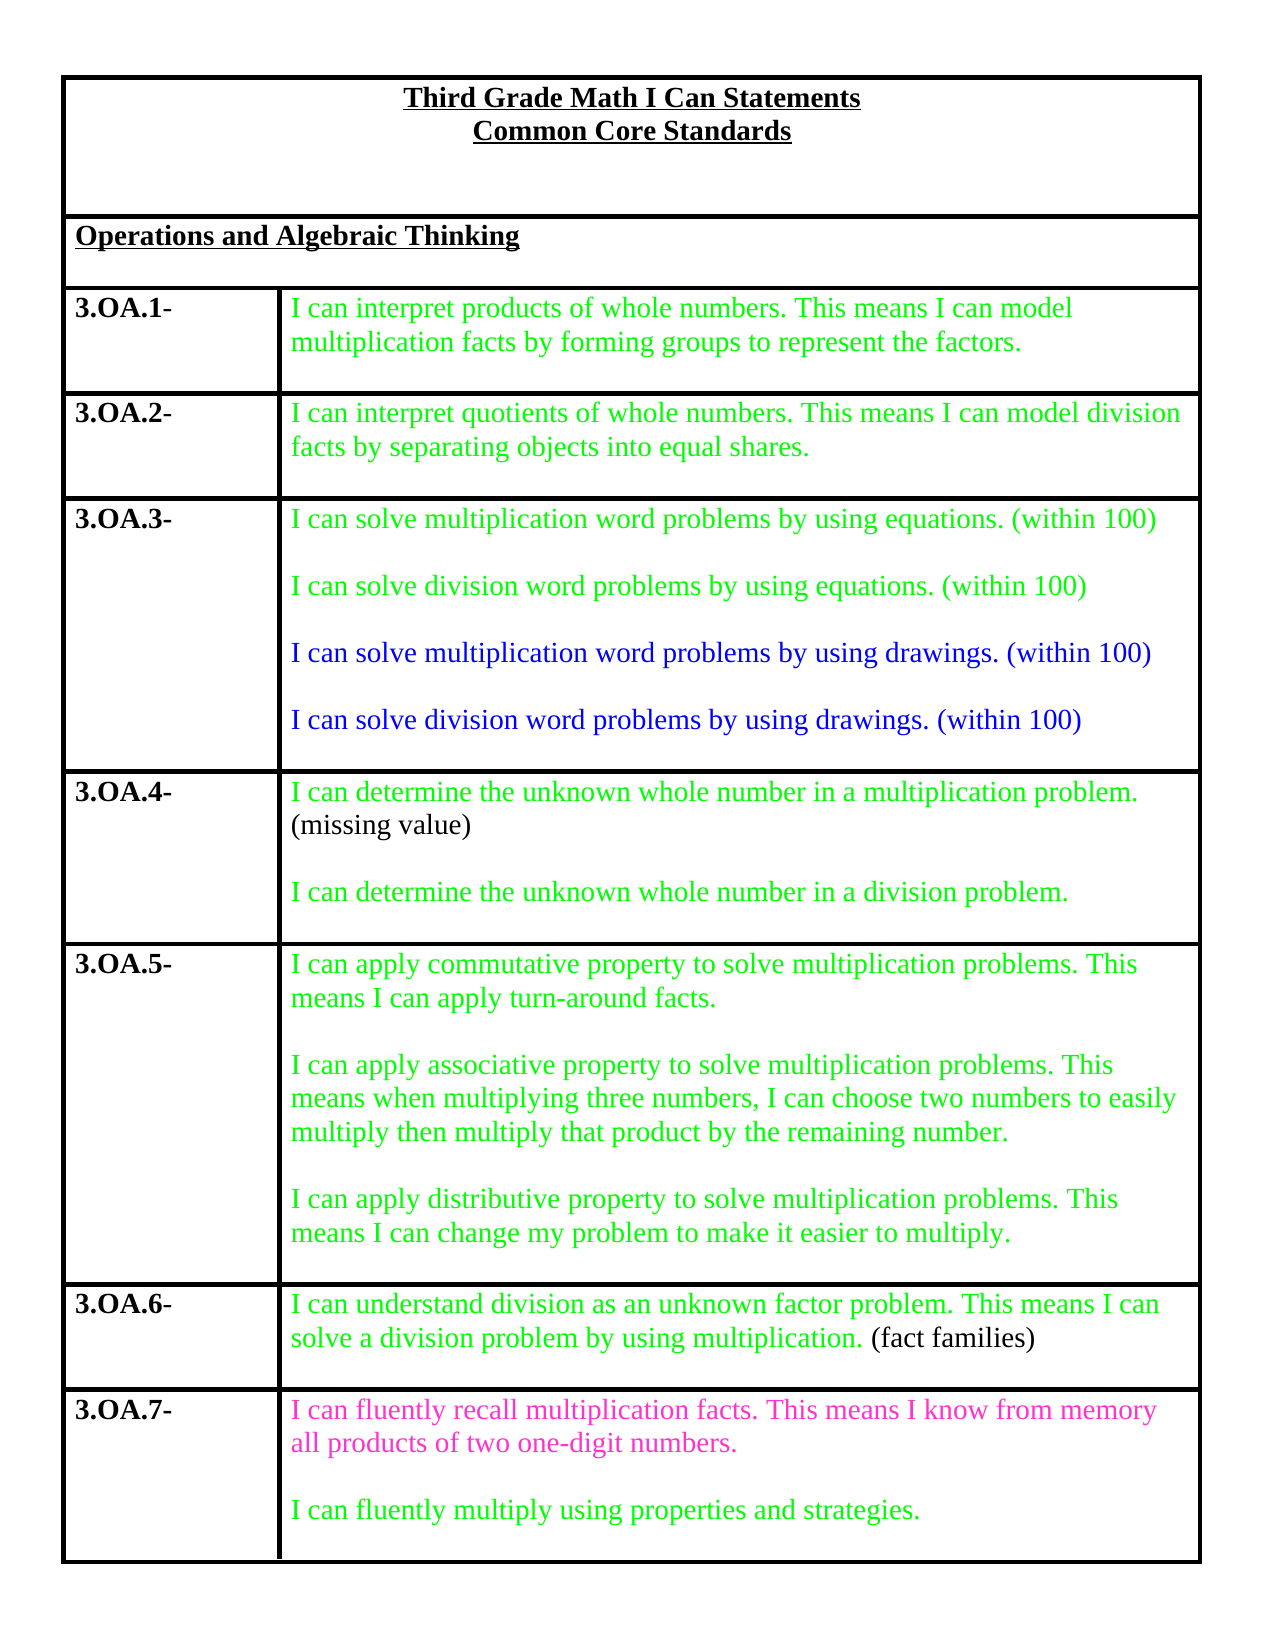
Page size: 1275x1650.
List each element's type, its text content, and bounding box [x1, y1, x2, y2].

table_cell I can interpret products of whole numbers. This means I can model multiplication facts by forming groups to represent the factors. [282, 290, 1198, 391]
table_cell 3.OA.3- [66, 501, 277, 769]
table_header Third Grade Math I Can Statements Common Core Standards [66, 80, 1198, 214]
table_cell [282, 1392, 1198, 1559]
table_cell I can solve multiplication word problems by using equations. (within 100) I can solve division word problems by using equations. (within 100) I can solve multiplication word problems by using drawings. (within 100) I can solve division word problems by using drawings. (within 100) [282, 501, 1198, 769]
table_cell 3.OA.4- [66, 774, 277, 942]
table_cell 3.OA.7- [66, 1392, 277, 1559]
table_cell I can determine the unknown whole number in a multiplication problem. (missing value) I can determine the unknown whole number in a division problem. [282, 774, 1198, 942]
table_cell 3.OA.6- [66, 1287, 277, 1387]
table_cell I can interpret quotients of whole numbers. This means I can model division facts by separating objects into equal shares. [282, 396, 1198, 496]
table_cell Operations and Algebraic Thinking [66, 219, 1198, 286]
table_cell 3.OA.1- [66, 290, 277, 391]
table_cell I can apply commutative property to solve multiplication problems. This means I can apply turn-around facts. I can apply associative property to solve multiplication problems. This means when multiplying three numbers, I can choose two numbers to easily multiply then multiply that product by the remaining number. I can apply distributive property to solve multiplication problems. This means I can change my problem to make it easier to multiply. [282, 946, 1198, 1282]
table_cell I can understand division as an unknown factor problem. This means I can solve a division problem by using multiplication. (fact families) [282, 1287, 1198, 1387]
table_cell 3.OA.5- [66, 946, 277, 1282]
table_cell 3.OA.2- [66, 396, 277, 496]
